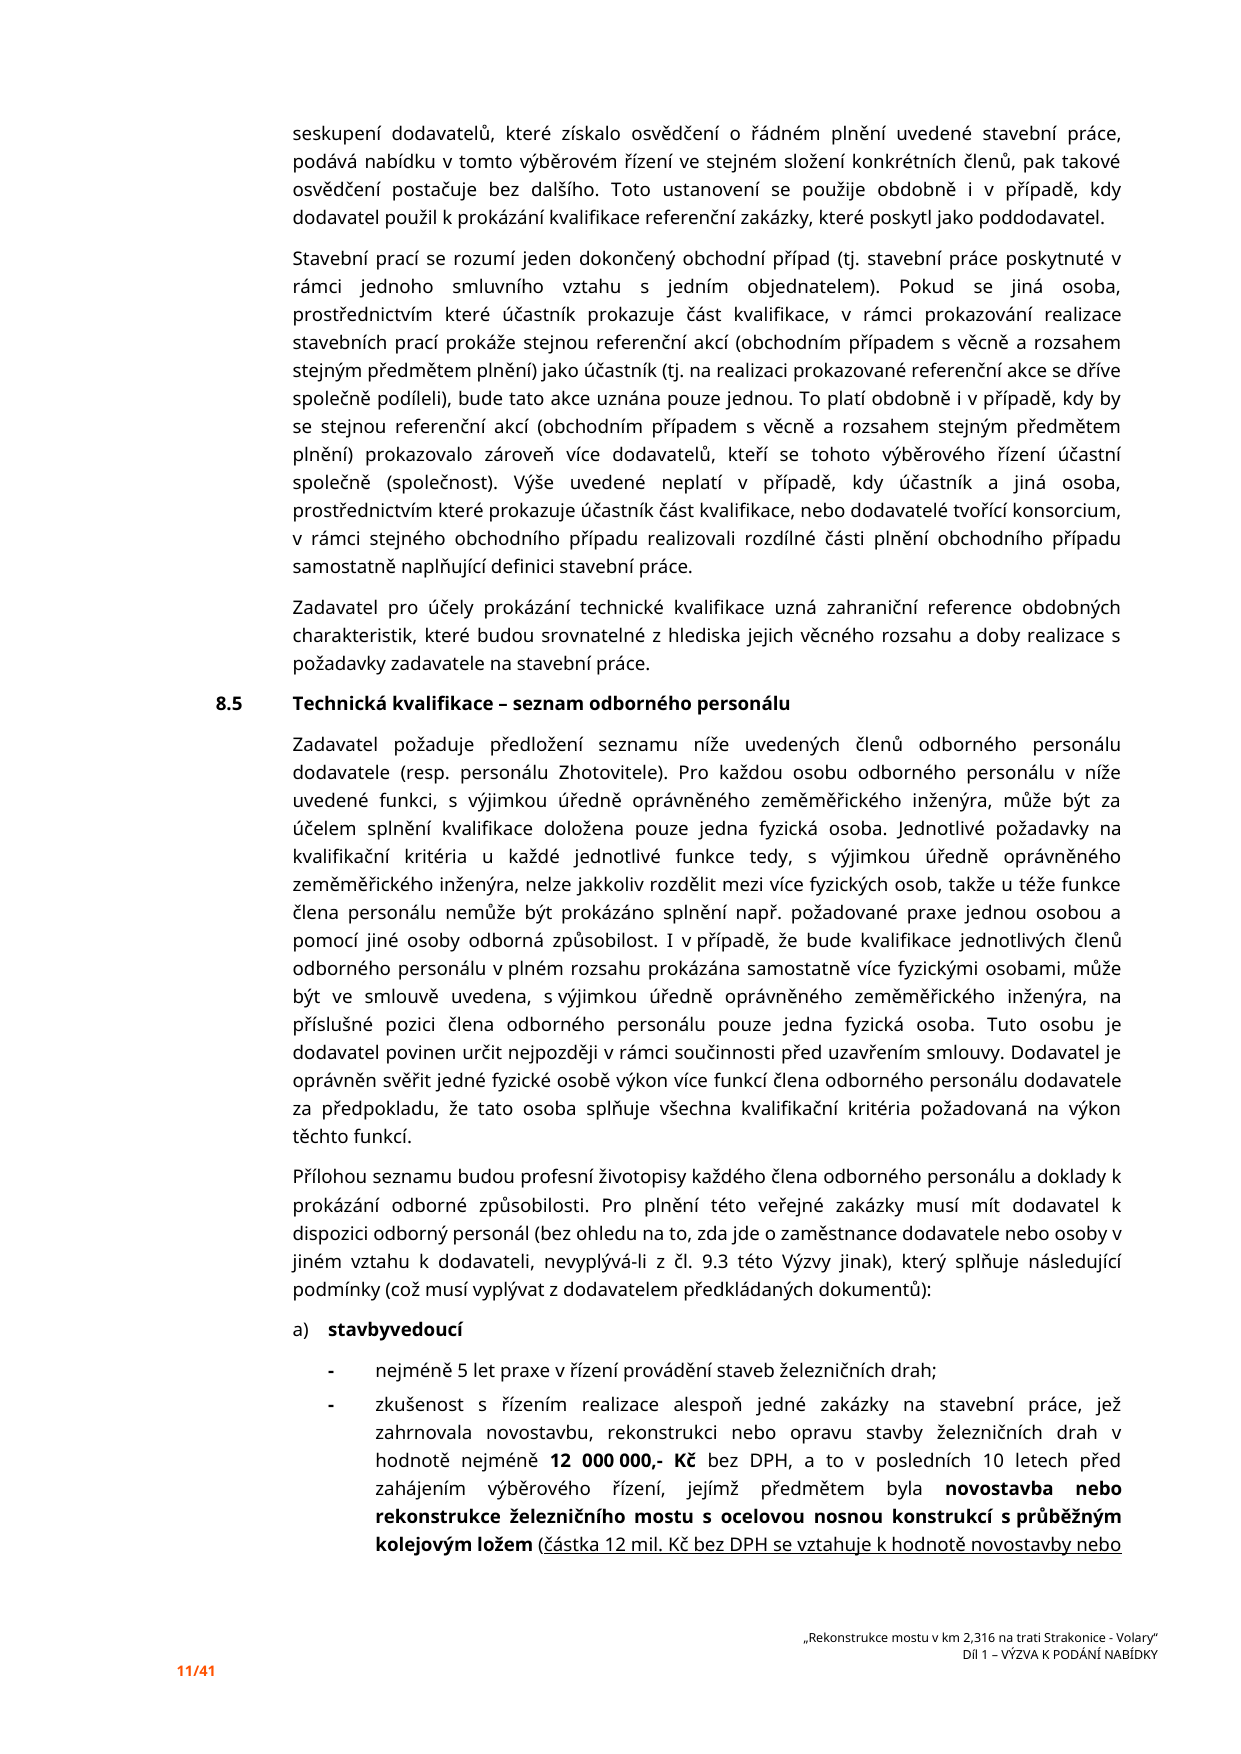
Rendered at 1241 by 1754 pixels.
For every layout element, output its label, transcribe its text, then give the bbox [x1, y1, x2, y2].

list stavbyvedoucí [292, 1316, 1122, 1342]
text Zadavatel požaduje předložení seznamu níže uvedených členů odborného personálu dodavatele (resp. personálu Zhotovitele). Pro každou osobu odborného personálu v níže uvedené funkci, s výjimkou úředně oprávněného zeměměřického inženýra, může být za účelem splnění kvalifikace doložena pouze jedna fyzická osoba. Jednotlivé požadavky na kvalifikační kritéria u každé jednotlivé funkce tedy, s výjimkou úředně oprávněného zeměměřického inženýra, nelze jakkoliv rozdělit mezi více fyzických osob, takže u téže funkce člena personálu nemůže být prokázáno splnění např. požadované praxe jednou osobou a pomocí jiné osoby odborná způsobilost. I v případě, že bude kvalifikace jednotlivých členů odborného personálu v plném rozsahu prokázána samostatně více fyzickými osobami, může být ve smlouvě uvedena, s výjimkou úředně oprávněného zeměměřického inženýra, na příslušné pozici člena odborného personálu pouze jedna fyzická osoba. Tuto osobu je dodavatel povinen určit nejpozději v rámci součinnosti před uzavřením smlouvy. Dodavatel je oprávněn svěřit jedné fyzické osobě výkon více funkcí člena odborného personálu dodavatele za předpokladu, že tato osoba splňuje všechna kvalifikační kritéria požadovaná na výkon těchto funkcí. [292, 731, 1122, 1149]
text Zadavatel pro účely prokázání technické kvalifikace uzná zahraniční reference obdobných charakteristik, které budou srovnatelné z hlediska jejich věcného rozsahu a doby realizace s požadavky zadavatele na stavební práce. [292, 594, 1122, 676]
text Stavební prací se rozumí jeden dokončený obchodní případ (tj. stavební práce poskytnuté v rámci jednoho smluvního vztahu s jedním objednatelem). Pokud se jiná osoba, prostřednictvím které účastník prokazuje část kvalifikace, v rámci prokazování realizace stavebních prací prokáže stejnou referenční akcí (obchodním případem s věcně a rozsahem stejným předmětem plnění) jako účastník (tj. na realizaci prokazované referenční akce se dříve společně podíleli), bude tato akce uznána pouze jednou. To platí obdobně i v případě, kdy by se stejnou referenční akcí (obchodním případem s věcně a rozsahem stejným předmětem plnění) prokazovalo zároveň více dodavatelů, kteří se tohoto výběrového řízení účastní společně (společnost). Výše uvedené neplatí v případě, kdy účastník a jiná osoba, prostřednictvím které prokazuje účastník část kvalifikace, nebo dodavatelé tvořící konsorcium, v rámci stejného obchodního případu realizovali rozdílné části plnění obchodního případu samostatně naplňující definici stavební práce. [292, 245, 1122, 579]
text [328, 1391, 1122, 1557]
text nejméně 5 let praxe v řízení provádění staveb železničních drah; [328, 1357, 1122, 1382]
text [292, 121, 1122, 230]
text Přílohou seznamu budou profesní životopisy každého člena odborného personálu a doklady k prokázání odborné způsobilosti. Pro plnění této veřejné zakázky musí mít dodavatel k dispozici odborný personál (bez ohledu na to, zda jde o zaměstnance dodavatele nebo osoby v jiném vztahu k dodavateli, nevyplývá-li z čl. 9.3 této Výzvy jinak), který splňuje následující podmínky (což musí vyplývat z dodavatelem předkládaných dokumentů): [292, 1164, 1122, 1301]
text Technická kvalifikace – seznam odborného personálu [216, 691, 1122, 716]
